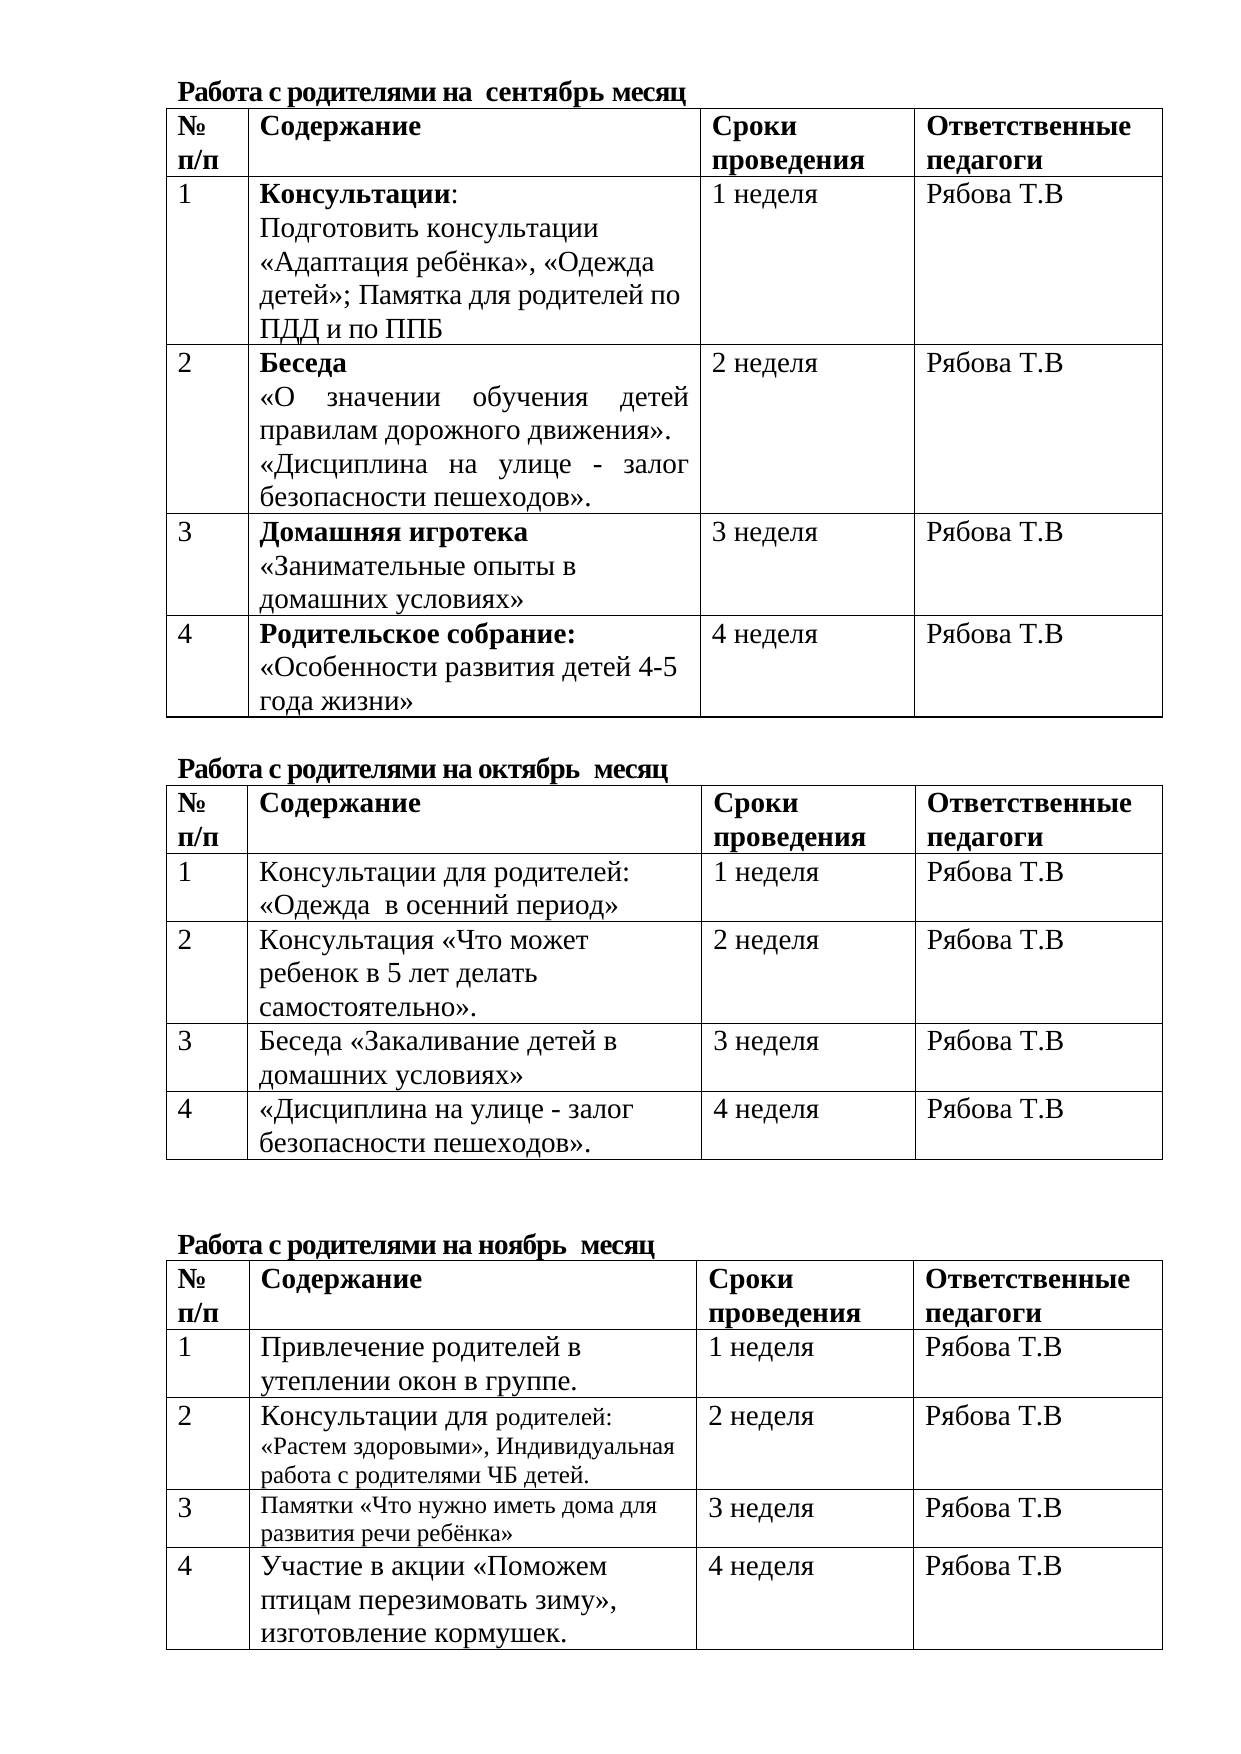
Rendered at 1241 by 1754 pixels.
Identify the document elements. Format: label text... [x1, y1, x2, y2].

table_cell 4 неделя [701, 616, 914, 716]
table_cell 3 [167, 514, 248, 615]
table_cell Беседа «О значении обучения детей правилам дорожного движения». «Дисциплина на улице - залог безопасности пешеходов». [249, 345, 700, 513]
table_header Содержание [248, 786, 701, 853]
table_cell 1 неделя [702, 854, 915, 921]
table_header Содержание [250, 1261, 696, 1328]
table_cell 1 неделя [697, 1330, 913, 1397]
table_cell Памятки «Что нужно иметь дома для развития речи ребёнка» [250, 1490, 696, 1547]
text Работа с родителями на ноябрь месяц [177, 1227, 1152, 1260]
table_header Ответственные педагоги [914, 1261, 1162, 1328]
table_cell 4 неделя [697, 1548, 913, 1649]
table_cell Привлечение родителей в утеплении окон в группе. [250, 1330, 696, 1397]
table_cell 4 [167, 616, 248, 716]
table_header Ответственные педагоги [916, 786, 1162, 853]
table_cell Консультации: Подготовить консультации «Адаптация ребёнка», «Одежда детей»; Памятка для родителей по ПДД и по ППБ [249, 177, 700, 344]
table_cell Родительское собрание: «Особенности развития детей 4-5 года жизни» [249, 616, 700, 716]
table_header Сроки проведения [702, 786, 915, 853]
table_cell 3 неделя [702, 1024, 915, 1091]
table_cell 2 неделя [702, 922, 915, 1022]
table_cell Рябова Т.В [916, 922, 1162, 1022]
table_cell Домашняя игротека «Занимательные опыты в домашних условиях» [249, 514, 700, 615]
table_cell 4 неделя [702, 1092, 915, 1159]
table_cell 1 [167, 1330, 249, 1397]
table_cell Консультация «Что может ребенок в 5 лет делать самостоятельно». [248, 922, 701, 1022]
table_cell Консультации для родителей: «Одежда в осенний период» [248, 854, 701, 921]
table_cell Рябова Т.В [914, 1548, 1162, 1649]
text Работа с родителями на сентябрь месяц [177, 74, 1152, 107]
table_header № п/п [167, 109, 248, 176]
table_header Содержание [249, 109, 700, 176]
table_cell 3 неделя [697, 1490, 913, 1547]
table_cell 3 неделя [701, 514, 914, 615]
table_cell Рябова Т.В [914, 1398, 1162, 1489]
text Работа с родителями на октябрь месяц [177, 751, 1152, 784]
table_cell Консультации для родителей: «Растем здоровыми», Индивидуальная работа с родителями ЧБ детей. [250, 1398, 696, 1489]
table_cell Рябова Т.В [914, 1330, 1162, 1397]
table_cell Рябова Т.В [915, 616, 1162, 716]
table_cell 4 [167, 1092, 247, 1159]
table_cell Рябова Т.В [915, 514, 1162, 615]
table_header Ответственные педагоги [915, 109, 1162, 176]
table_cell Рябова Т.В [915, 345, 1162, 513]
table_cell 2 неделя [697, 1398, 913, 1489]
table_cell «Дисциплина на улице - залог безопасности пешеходов». [248, 1092, 701, 1159]
table_header Сроки проведения [697, 1261, 913, 1328]
table_cell 2 [167, 345, 248, 513]
table_cell 4 [167, 1548, 249, 1649]
table_header Сроки проведения [701, 109, 914, 176]
table_cell Беседа «Закаливание детей в домашних условиях» [248, 1024, 701, 1091]
table_cell Рябова Т.В [916, 1092, 1162, 1159]
table_cell 1 [167, 177, 248, 344]
table_cell Рябова Т.В [914, 1490, 1162, 1547]
table_cell 2 неделя [701, 345, 914, 513]
table_cell 2 [167, 922, 247, 1022]
table_cell Рябова Т.В [916, 854, 1162, 921]
table_cell Рябова Т.В [915, 177, 1162, 344]
table_header № п/п [167, 1261, 249, 1328]
table_header № п/п [167, 786, 247, 853]
table_cell Участие в акции «Поможем птицам перезимовать зиму», изготовление кормушек. [250, 1548, 696, 1649]
table_cell 1 неделя [701, 177, 914, 344]
table_cell 1 [167, 854, 247, 921]
table_cell 3 [167, 1024, 247, 1091]
table_cell 2 [167, 1398, 249, 1489]
table_cell Рябова Т.В [916, 1024, 1162, 1091]
table_cell 3 [167, 1490, 249, 1547]
